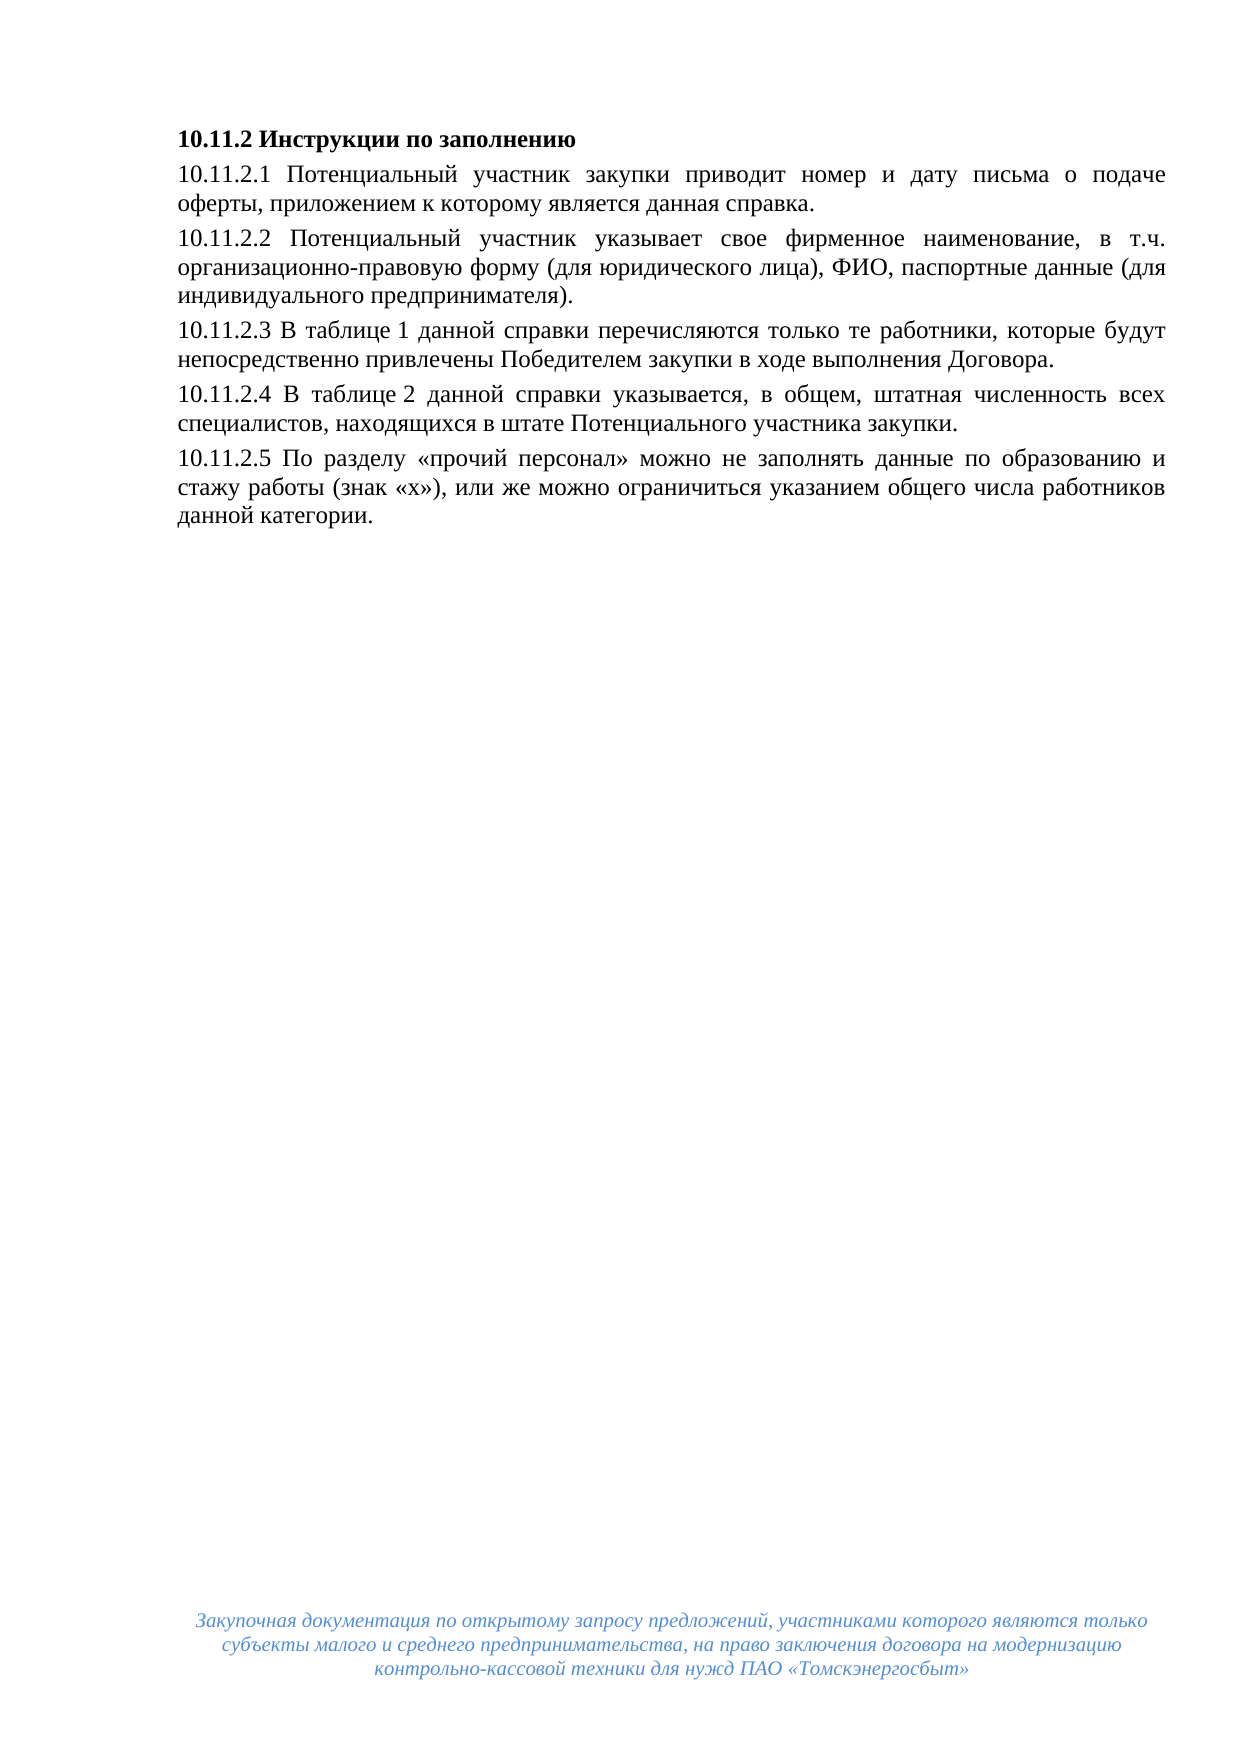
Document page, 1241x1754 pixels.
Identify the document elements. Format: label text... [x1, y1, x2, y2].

text 10.11.2.5 По разделу «прочий персонал» можно не заполнять данные по образованию и стажу работы (знак «х»), или же можно ограничиться указанием общего числа работников данной категории. [177, 443, 1167, 529]
text 10.11.2.4 В таблице 2 данной справки указывается, в общем, штатная численность всех специалистов, находящихся в штате Потенциального участника закупки. [177, 379, 1167, 437]
text 10.11.2 Инструкции по заполнению [177, 124, 1167, 153]
text 10.11.2.2 Потенциальный участник указывает свое фирменное наименование, в т.ч. организационно-правовую форму (для юридического лица), ФИО, паспортные данные (для индивидуального предпринимателя). [177, 223, 1167, 309]
text 10.11.2.1 Потенциальный участник закупки приводит номер и дату письма о подаче оферты, приложением к которому является данная справка. [177, 159, 1167, 217]
text 10.11.2.3 В таблице 1 данной справки перечисляются только те работники, которые будут непосредственно привлечены Победителем закупки в ходе выполнения Договора. [177, 316, 1167, 373]
